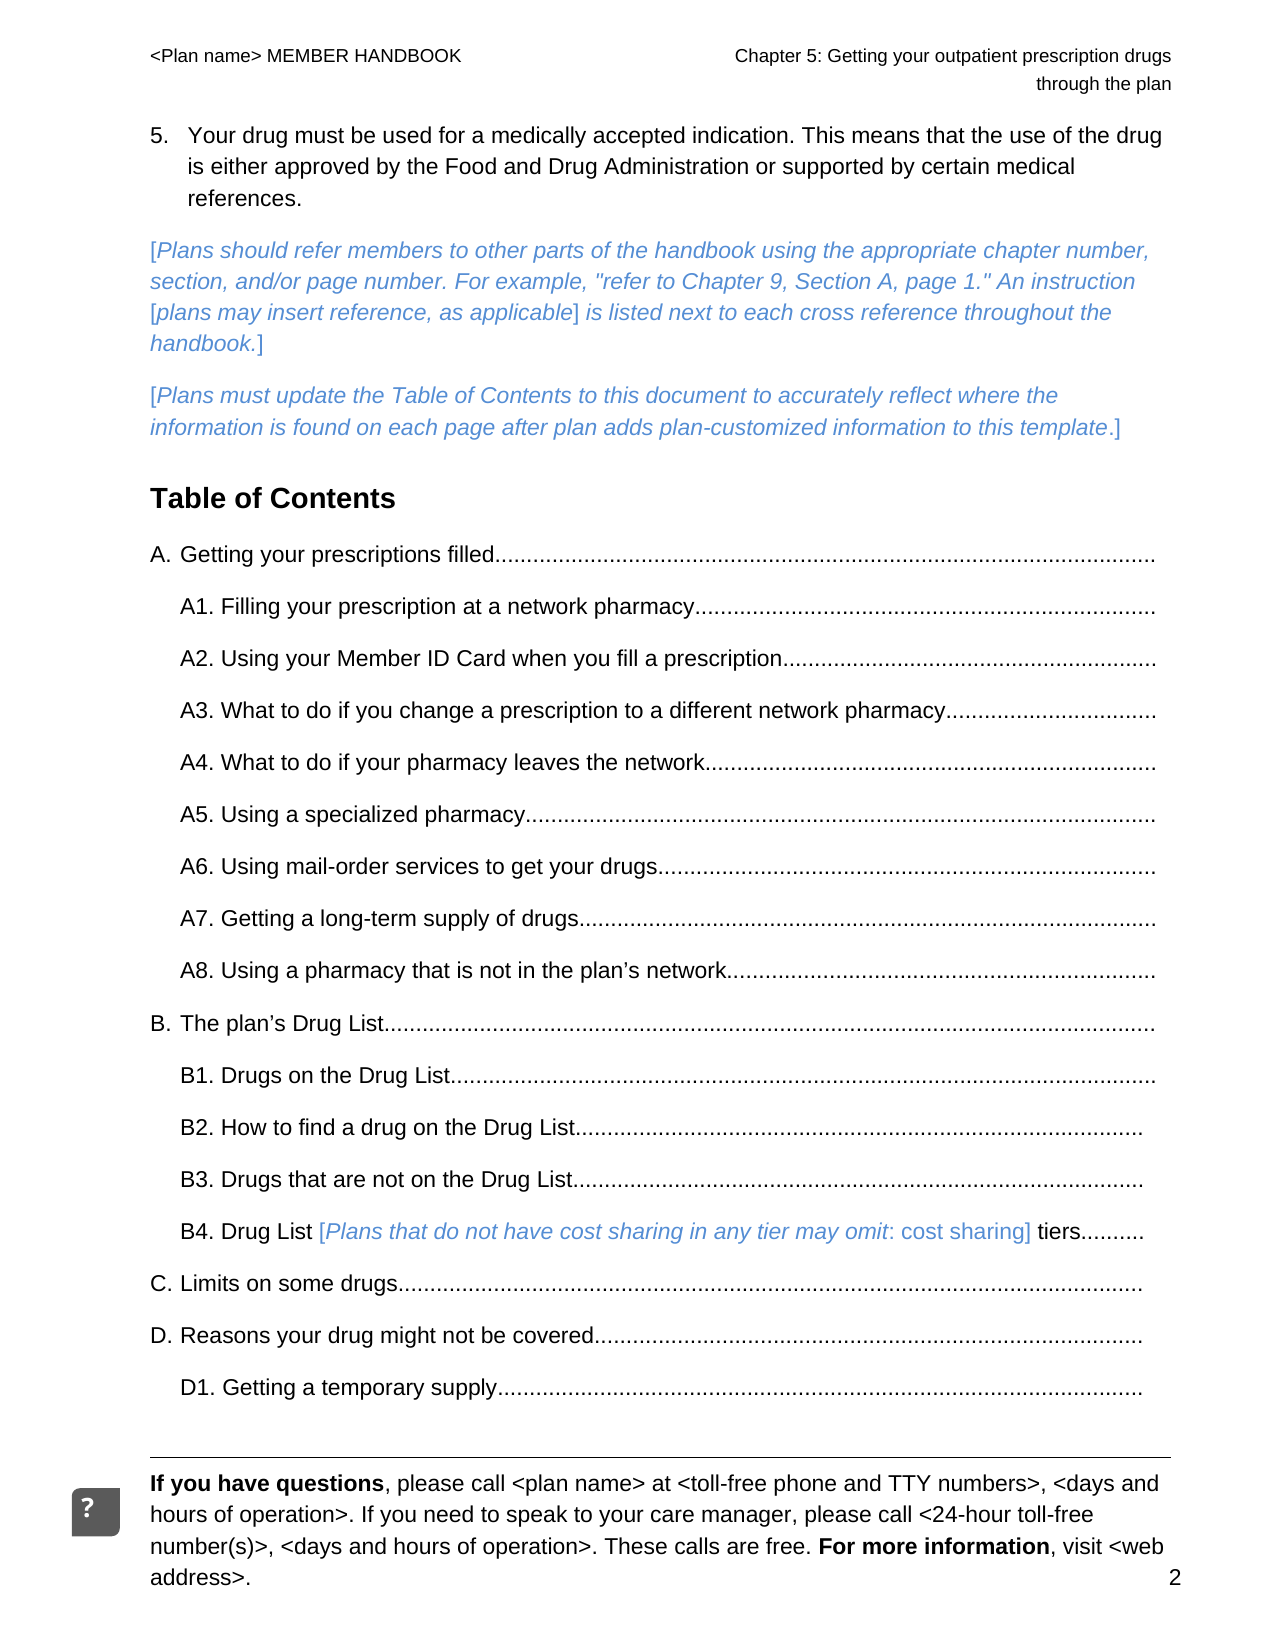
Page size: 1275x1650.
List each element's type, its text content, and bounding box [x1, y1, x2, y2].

text A3. What to do if you change a prescription to a different network pharmacy 4 [180, 693, 1096, 725]
text B2. How to find a drug on the Drug List 10 [180, 1110, 1096, 1141]
text C. Limits on some drugs 12 [150, 1266, 1096, 1298]
text [Plans should refer members to other parts of the handbook using the appropriate chapter number, section, and/or page number. For example, "refer to Chapter 9, Section A, page 1." An instruction [plans may insert reference, as applicable] is listed next to each cross reference throughout the handbook.] [150, 233, 1171, 358]
text A2. Using your Member ID Card when you fill a prescription 4 [180, 641, 1096, 673]
text B. The plan’s Drug List 9 [150, 1006, 1096, 1037]
text Table of Contents [150, 479, 1171, 516]
list Your drug must be used for a medically accepted indication. This means that the use of the drug is either approved by the Food and Drug Administration or supported by certain medical references. [150, 118, 1171, 212]
text B4. Drug List [Plans that do not have cost sharing in any tier may omit: cost sharing] tiers 11 [180, 1214, 1096, 1246]
text A7. Getting a long-term supply of drugs 8 [180, 902, 1096, 933]
text A6. Using mail-order services to get your drugs 5 [180, 850, 1096, 881]
text D. Reasons your drug might not be covered 13 [150, 1318, 1096, 1350]
text B1. Drugs on the Drug List 9 [180, 1058, 1096, 1089]
text B3. Drugs that are not on the Drug List 10 [180, 1162, 1096, 1193]
text A5. Using a specialized pharmacy 5 [180, 798, 1096, 829]
text A8. Using a pharmacy that is not in the plan’s network 9 [180, 954, 1096, 985]
text A4. What to do if your pharmacy leaves the network 4 [180, 746, 1096, 777]
list [Plans must update the Table of Contents to this document to accurately reflect where the information is found on each page after plan adds plan-customized information to this template.] [150, 379, 1171, 441]
text D1. Getting a temporary supply 14 [180, 1371, 1096, 1402]
text A. Getting your prescriptions filled 4 [150, 537, 1096, 568]
text A1. Filling your prescription at a network pharmacy 4 [180, 589, 1096, 621]
